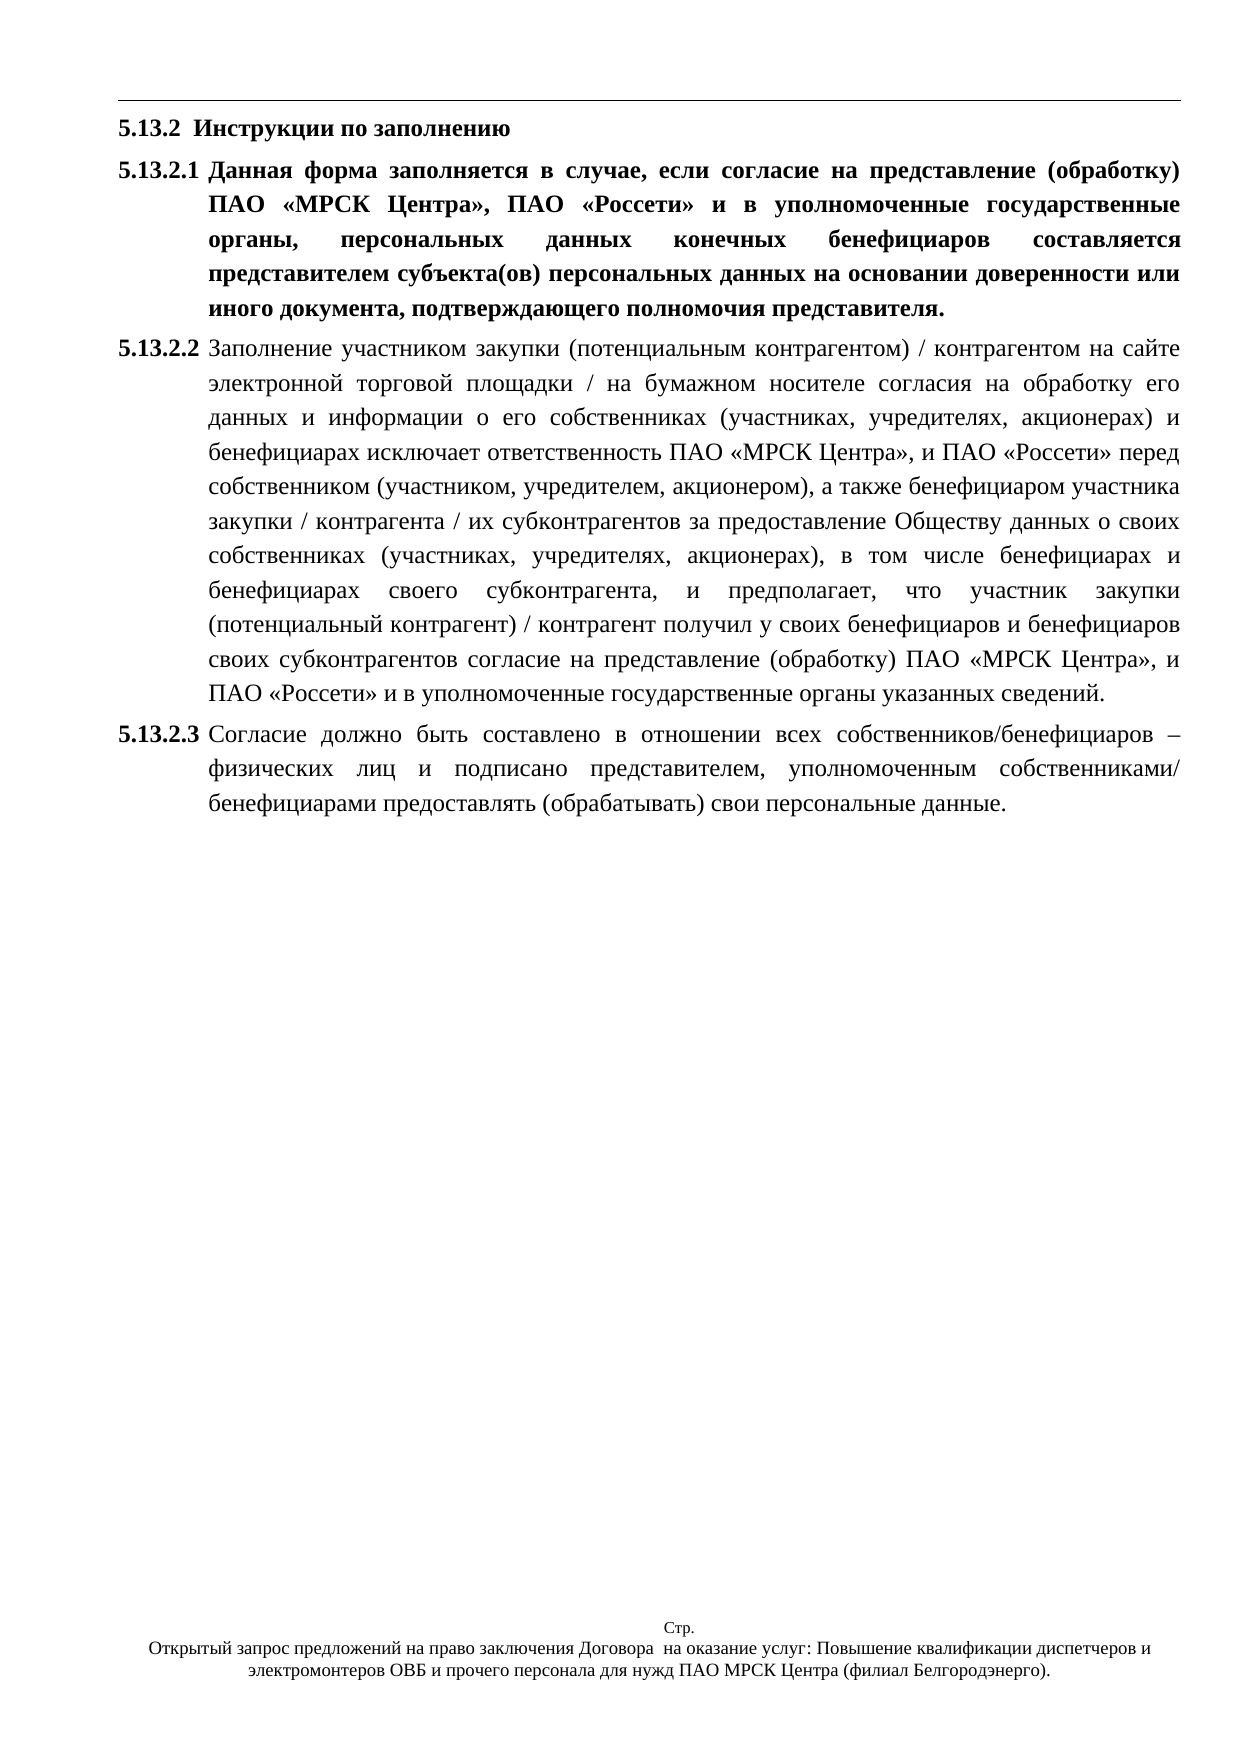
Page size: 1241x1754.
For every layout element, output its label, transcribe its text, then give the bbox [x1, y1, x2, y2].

subtitle Инструкции по заполнению [118, 113, 1181, 142]
list Данная форма заполняется в случае, если согласие на представление (обработку) ПАО «МРСК Центра», ПАО «Россети» и в уполномоченные государственные органы, персональных данных конечных бенефициаров составляется представителем субъекта(ов) персональных данных на основании доверенности или иного документа, подтверждающего полномочия представителя. [118, 155, 1181, 321]
list Заполнение участником закупки (потенциальным контрагентом) / контрагентом на сайте электронной торговой площадки / на бумажном носителе согласия на обработку его данных и информации о его собственниках (участниках, учредителях, акционерах) и бенефициарах исключает ответственность ПАО «МРСК Центра», и ПАО «Россети» перед собственником (участником, учредителем, акционером), а также бенефициаром участника закупки / контрагента / их субконтрагентов за предоставление Обществу данных о своих собственниках (участниках, учредителях, акционерах), в том числе бенефициарах и бенефициарах своего субконтрагента, и предполагает, что участник закупки (потенциальный контрагент) / контрагент получил у своих бенефициаров и бенефициаров своих субконтрагентов согласие на представление (обработку) ПАО «МРСК Центра», и ПАО «Россети» и в уполномоченные государственные органы указанных сведений. [118, 333, 1181, 707]
list Согласие должно быть составлено в отношении всех собственников/бенефициаров – физических лиц и подписано представителем, уполномоченным собственниками/ бенефициарами предоставлять (обрабатывать) свои персональные данные. [118, 719, 1181, 817]
